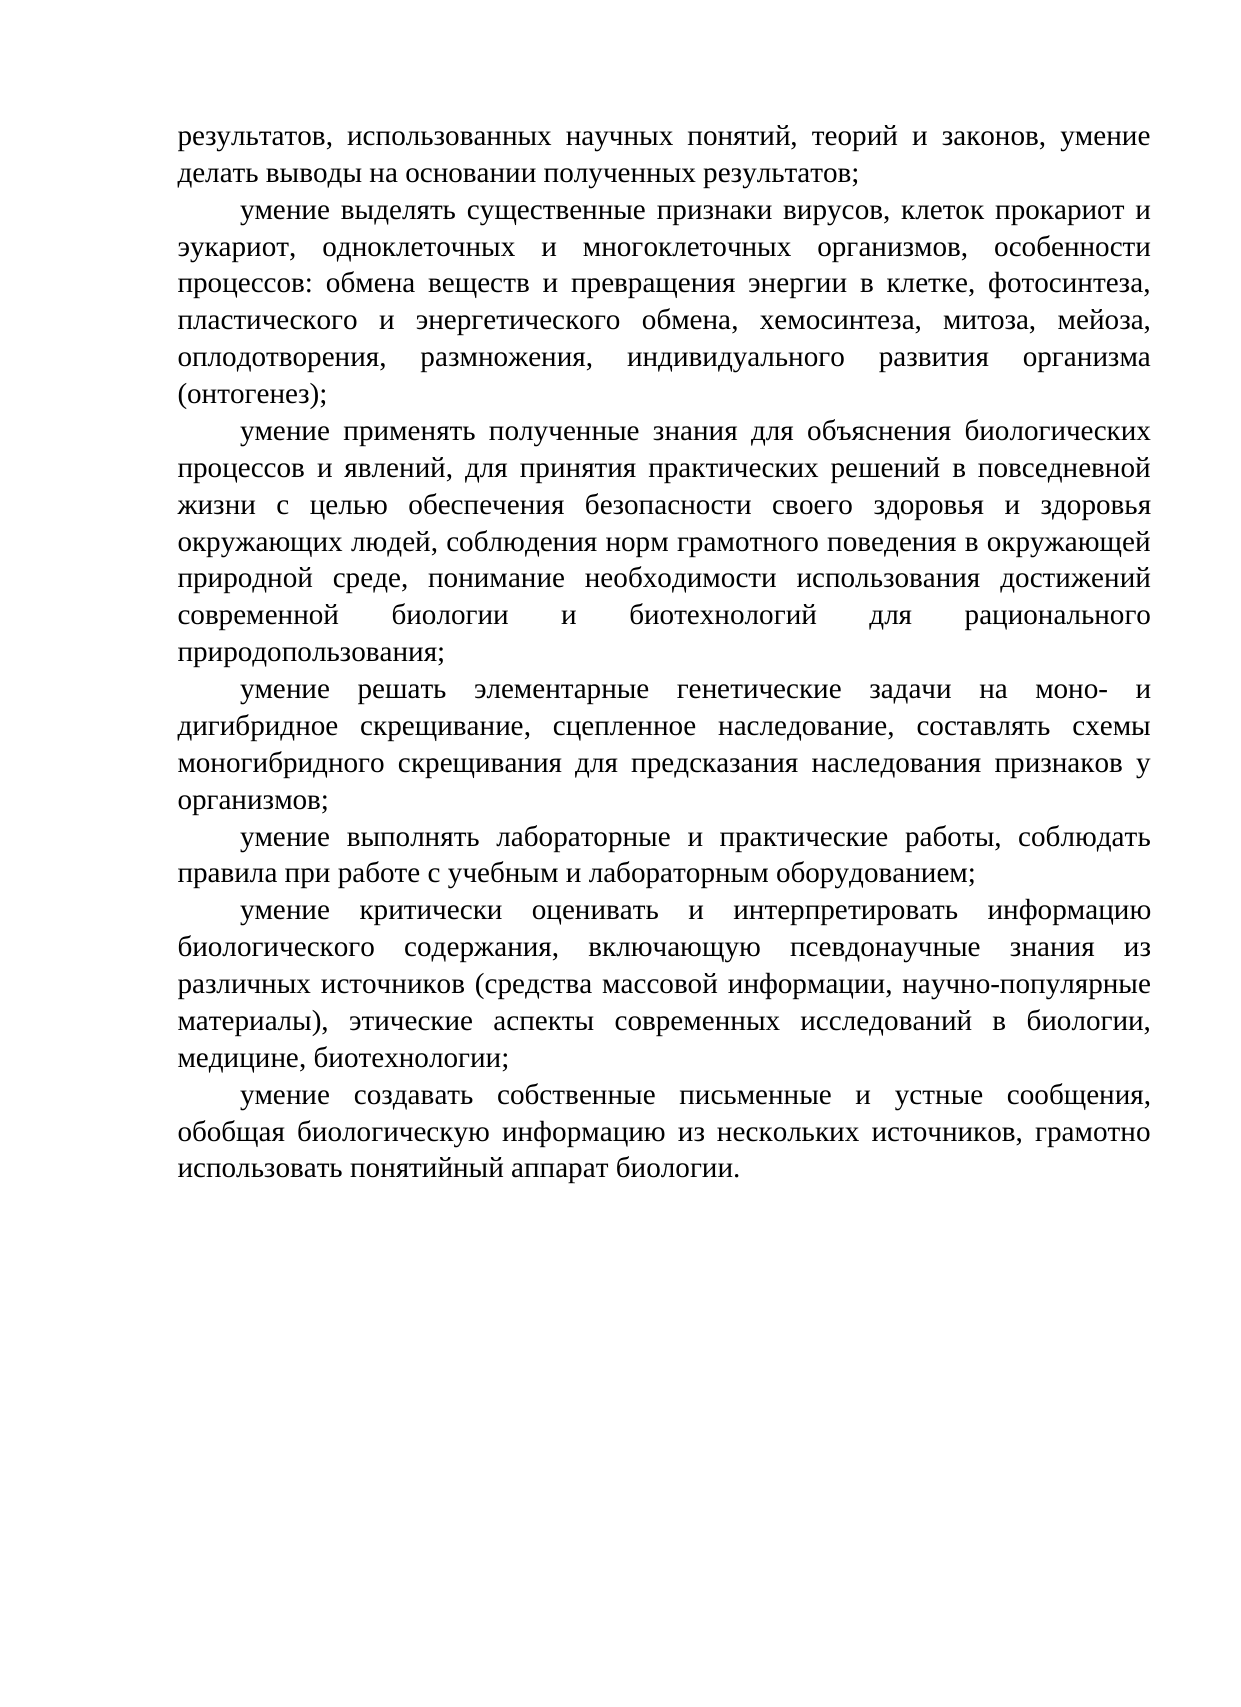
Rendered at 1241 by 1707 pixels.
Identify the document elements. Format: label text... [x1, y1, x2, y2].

text умение выполнять лабораторные и практические работы, соблюдать правила при работе с учебным и лабораторным оборудованием; [177, 819, 1152, 889]
text умение решать элементарные генетические задачи на моно- и дигибридное скрещивание, сцепленное наследование, составлять схемы моногибридного скрещивания для предсказания наследования признаков у организмов; [177, 671, 1152, 815]
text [177, 118, 1152, 188]
text умение выделять существенные признаки вирусов, клеток прокариот и эукариот, одноклеточных и многоклеточных организмов, особенности процессов: обмена веществ и превращения энергии в клетке, фотосинтеза, пластического и энергетического обмена, хемосинтеза, митоза, мейоза, оплодотворения, размножения, индивидуального развития организма (онтогенез); [177, 192, 1152, 410]
text умение создавать собственные письменные и устные сообщения, обобщая биологическую информацию из нескольких источников, грамотно использовать понятийный аппарат биологии. [177, 1077, 1152, 1184]
text умение применять полученные знания для объяснения биологических процессов и явлений, для принятия практических решений в повседневной жизни с целью обеспечения безопасности своего здоровья и здоровья окружающих людей, соблюдения норм грамотного поведения в окружающей природной среде, понимание необходимости использования достижений современной биологии и биотехнологий для рационального природопользования; [177, 413, 1152, 668]
text умение критически оценивать и интерпретировать информацию биологического содержания, включающую псевдонаучные знания из различных источников (средства массовой информации, научно-популярные материалы), этические аспекты современных исследований в биологии, медицине, биотехнологии; [177, 892, 1152, 1073]
